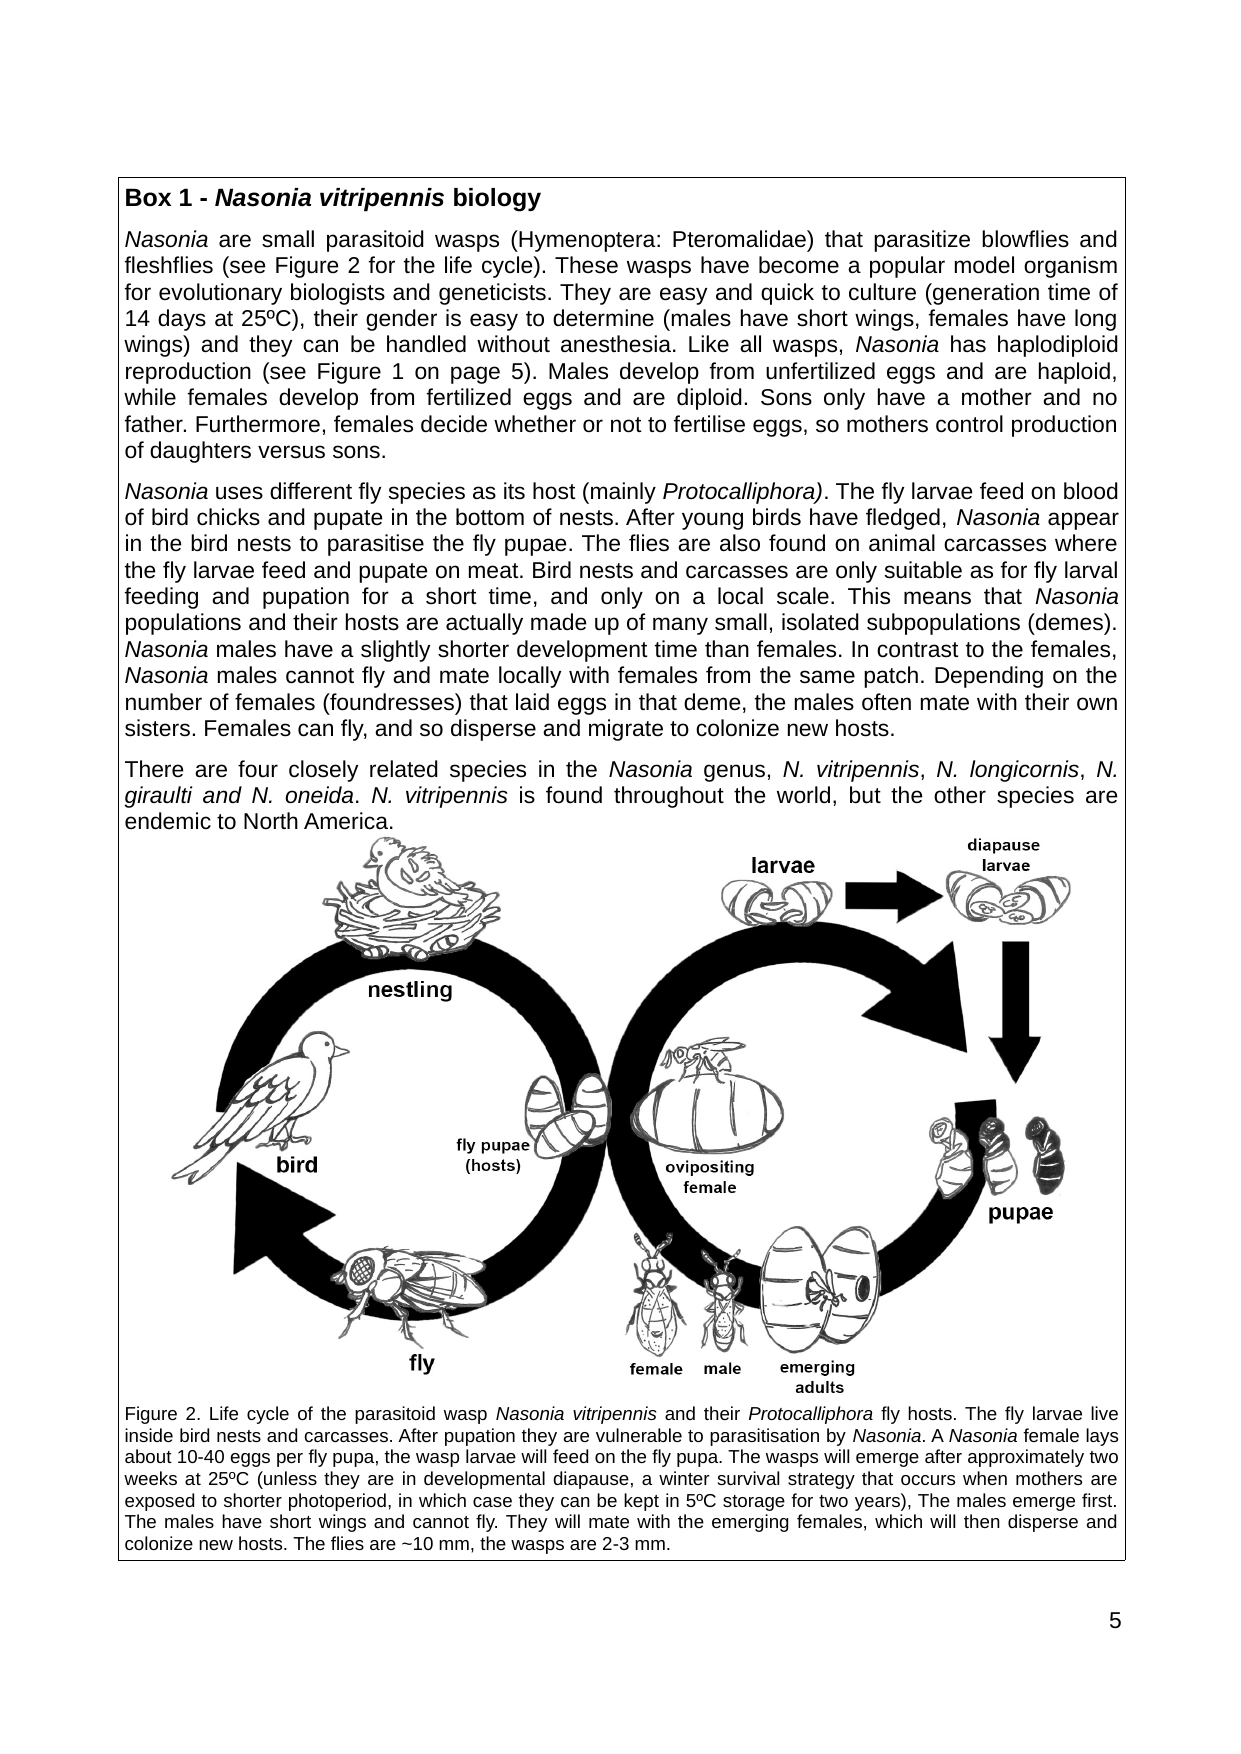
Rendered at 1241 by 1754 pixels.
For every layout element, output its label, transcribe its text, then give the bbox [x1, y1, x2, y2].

table_header Box 1 - Nasonia vitripennis biology Nasonia are small parasitoid wasps (Hymenoptera: Pteromalidae) that parasitize blowflies and fleshflies (see Figure 2 for the life cycle). These wasps have become a popular model organism for evolutionary biologists and geneticists. They are easy and quick to culture (generation time of 14 days at 25ºC), their gender is easy to determine (males have short wings, females have long wings) and they can be handled without anesthesia. Like all wasps, Nasonia has haplodiploid reproduction (see Figure 1 on page 5). Males develop from unfertilized eggs and are haploid, while females develop from fertilized eggs and are diploid. Sons only have a mother and no father. Furthermore, females decide whether or not to fertilise eggs, so mothers control production of daughters versus sons. Nasonia uses different fly species as its host (mainly Protocalliphora). The fly larvae feed on blood of bird chicks and pupate in the bottom of nests. After young birds have fledged, Nasonia appear in the bird nests to parasitise the fly pupae. The flies are also found on animal carcasses where the fly larvae feed and pupate on meat. Bird nests and carcasses are only suitable as for fly larval feeding and pupation for a short time, and only on a local scale. This means that Nasonia populations and their hosts are actually made up of many small, isolated subpopulations (demes). Nasonia males have a slightly shorter development time than females. In contrast to the females, Nasonia males cannot fly and mate locally with females from the same patch. Depending on the number of females (foundresses) that laid eggs in that deme, the males often mate with their own sisters. Females can fly, and so disperse and migrate to colonize new hosts. There are four closely related species in the Nasonia genus, N. vitripennis, N. longicornis, N. giraulti and N. oneida. N. vitripennis is found throughout the world, but the other species are endemic to North America. Figure 2. Life cycle of the parasitoid wasp Nasonia vitripennis and their Protocalliphora fly hosts. The fly larvae live inside bird nests and carcasses. After pupation they are vulnerable to parasitisation by Nasonia. A Nasonia female lays about 10-40 eggs per fly pupa, the wasp larvae will feed on the fly pupa. The wasps will emerge after approximately two weeks at 25ºC (unless they are in developmental diapause, a winter survival strategy that occurs when mothers are exposed to shorter photoperiod, in which case they can be kept in 5ºC storage for two years), The males emerge first. The males have short wings and cannot fly. They will mate with the emerging females, which will then disperse and colonize new hosts. The flies are ~10 mm, the wasps are 2-3 mm. [119, 178, 1125, 1560]
picture [124, 834, 1094, 1404]
